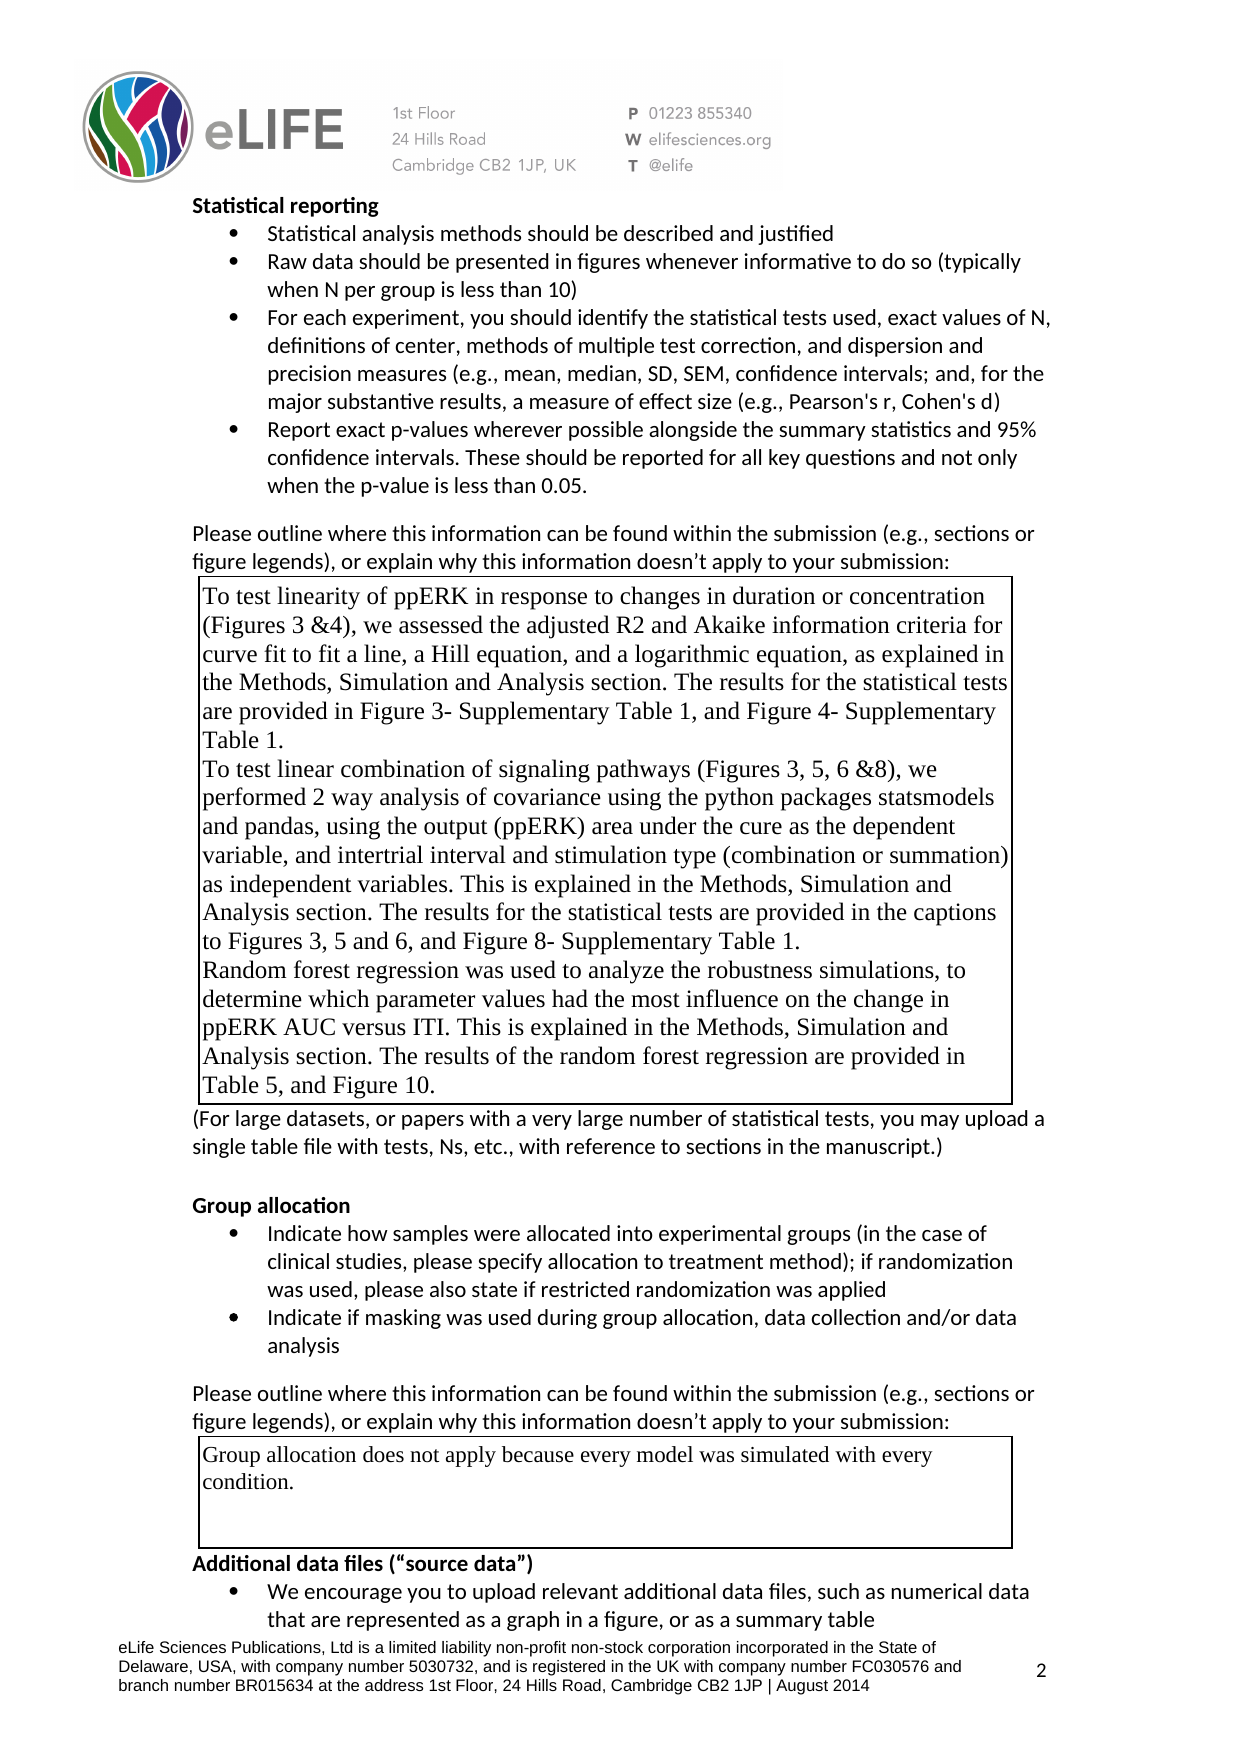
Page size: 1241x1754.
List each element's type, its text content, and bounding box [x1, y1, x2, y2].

text Random forest regression was used to analyze the robustness simulations, to determine which parameter values had the most influence on the change in ppERK AUC versus ITI. This is explained in the Methods, Simulation and Analysis section. The results of the random forest regression are provided in Table 5, and Figure 10. [200, 955, 1011, 1101]
text To test linearity of ppERK in response to changes in duration or concentration (Figures 3 &4), we assessed the adjusted R2 and Akaike information criteria for curve fit to fit a line, a Hill equation, and a logarithmic equation, as explained in the Methods, Simulation and Analysis section. The results for the statistical tests are provided in Figure 3- Supplementary Table 1, and Figure 4- Supplementary Table 1. [200, 579, 1011, 754]
list For each experiment, you should identify the statistical tests used, exact values of N, definitions of center, methods of multiple test correction, and dispersion and precision measures (e.g., mean, median, SD, SEM, confidence intervals; and, for the major substantive results, a measure of effect size (e.g., Pearson's r, Cohen's d) [229, 303, 1053, 415]
picture [73, 59, 784, 191]
list Raw data should be presented in figures whenever informative to do so (typically when N per group is less than 10) [229, 247, 1053, 303]
list Indicate if masking was used during group allocation, data collection and/or data analysis [229, 1303, 1053, 1359]
list Indicate how samples were allocated into experimental groups (in the case of clinical studies, please specify allocation to treatment method); if randomization was used, please also state if restricted randomization was applied [229, 1219, 1053, 1303]
text To test linear combination of signaling pathways (Figures 3, 5, 6 &8), we performed 2 way analysis of covariance using the python packages statsmodels and pandas, using the output (ppERK) area under the cure as the dependent variable, and intertrial interval and stimulation type (combination or summation) as independent variables. This is explained in the Methods, Simulation and Analysis section. The results for the statistical tests are provided in the captions to Figures 3, 5 and 6, and Figure 8- Supplementary Table 1. [202, 754, 1009, 955]
text Group allocation does not apply because every model was simulated with every condition. [200, 1439, 1011, 1496]
text (For large datasets, or papers with a very large number of statistical tests, you may upload a single table file with tests, Ns, etc., with reference to sections in the manuscript.) [192, 603, 1053, 1161]
text Statistical reporting [192, 191, 1053, 219]
list We encourage you to upload relevant additional data files, such as numerical data that are represented as a graph in a figure, or as a summary table [229, 1577, 1053, 1633]
text Additional data files (“source data”) [192, 1466, 1053, 1577]
list Report exact p-values wherever possible alongside the summary statistics and 95% confidence intervals. These should be reported for all key questions and not only when the p-value is less than 0.05. [229, 415, 1053, 499]
list Statistical analysis methods should be described and justified [229, 219, 1053, 247]
text Group allocation [192, 1191, 1053, 1219]
